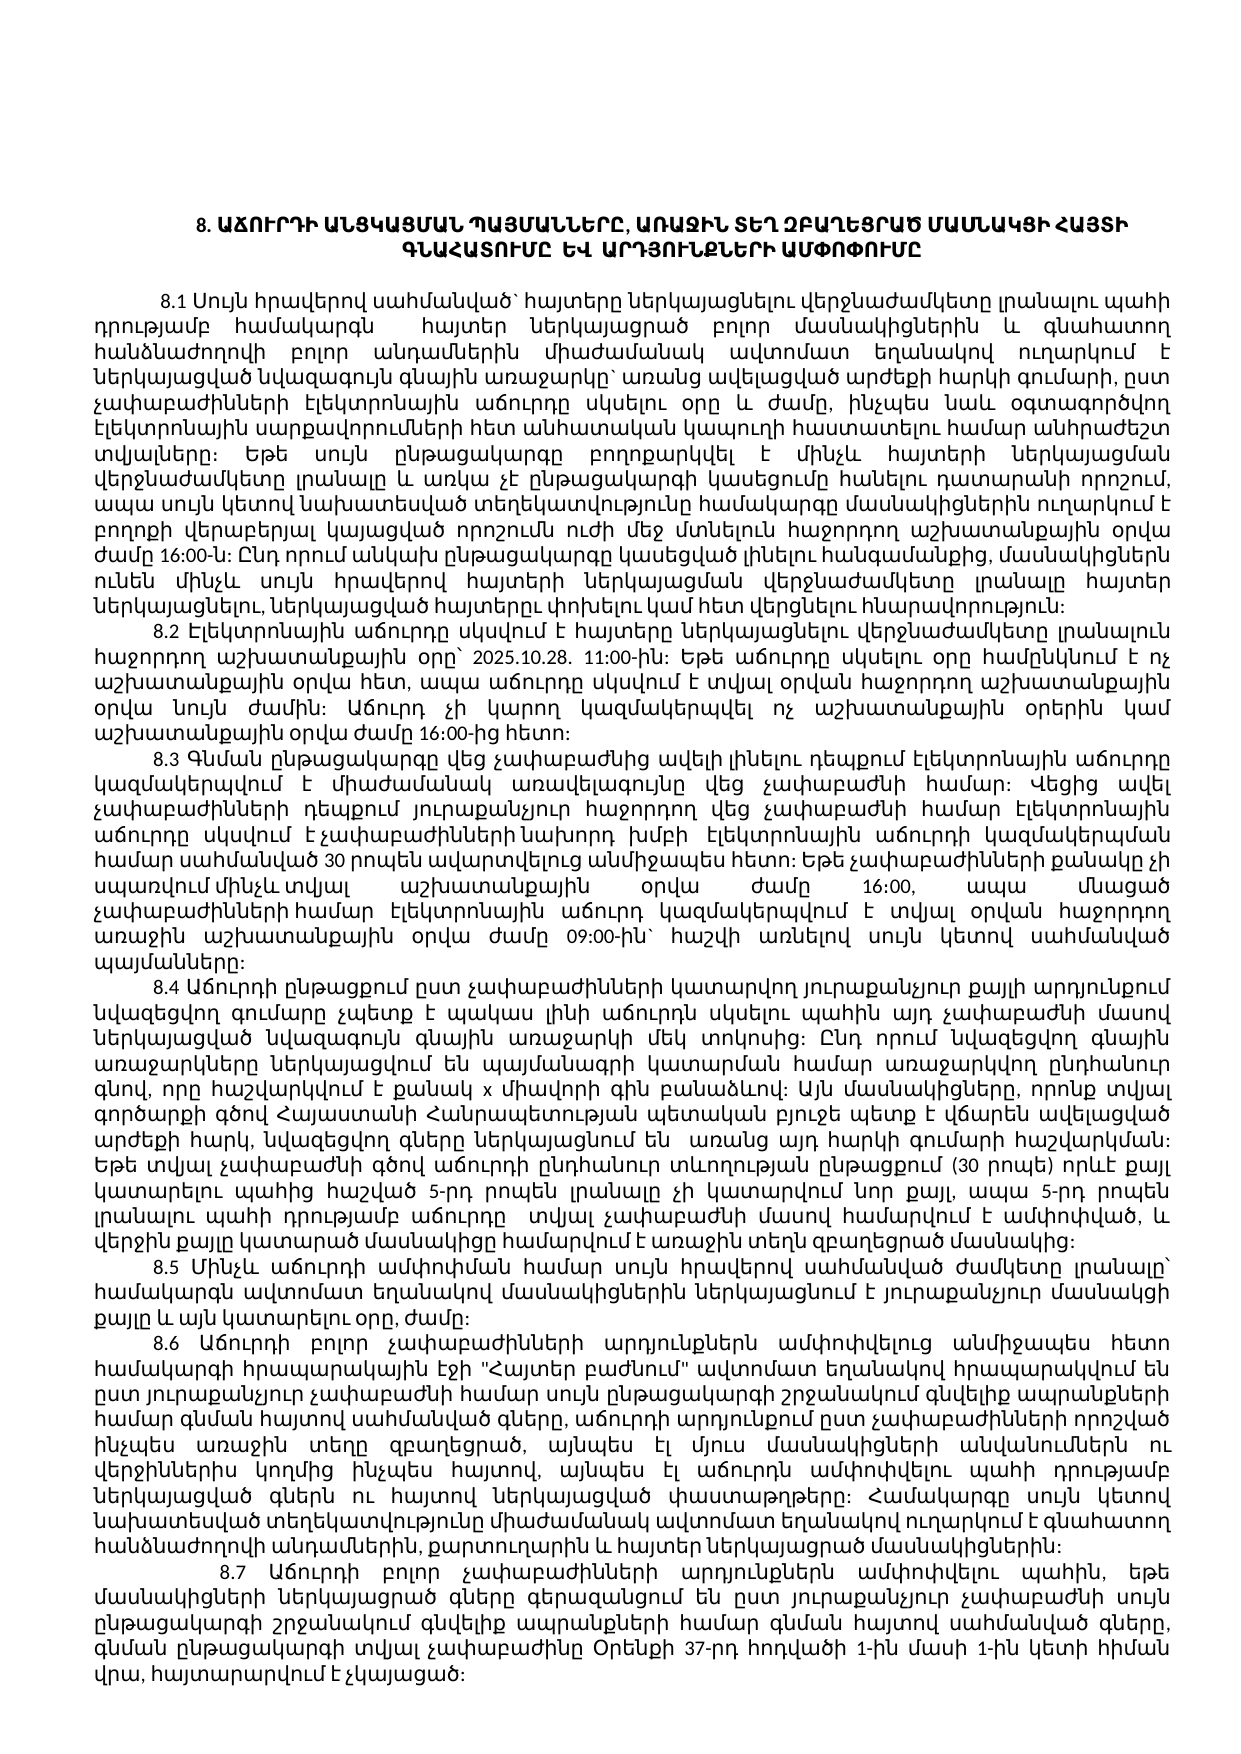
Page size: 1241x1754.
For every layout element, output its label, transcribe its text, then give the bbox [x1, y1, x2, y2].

text 8. ԱՃՈՒՐԴԻ ԱՆՑԿԱՑՄԱՆ ՊԱՅՄԱՆՆԵՐԸ, ԱՌԱՋԻՆ ՏԵՂ ԶԲԱՂԵՑՐԱԾ ՄԱՍՆԱԿՑԻ ՀԱՅՏԻ [94, 212, 1171, 237]
text 8.1 Սույն հրավերով սահմանված` հայտերը ներկայացնելու վերջնաժամկետը լրանալու պահի դրությամբ համակարգն հայտեր ներկայացրած բոլոր մասնակիցներին և գնահատող հանձնաժողովի բոլոր անդամներին միաժամանակ ավտոմատ եղանակով ուղարկում է ներկայացված նվազագույն գնային առաջարկը` առանց ավելացված արժեքի հարկի գումարի, ըստ չափաբաժինների էլեկտրոնային աճուրդը սկսելու օրը և ժամը, ինչպես նաև օգտագործվող էլեկտրոնային սարքավորումների հետ անհատական կապուղի հաստատելու համար անհրաժեշտ տվյալները։ Եթե սույն ընթացակարգը բողոքարկվել է մինչև հայտերի ներկայացման վերջնաժամկետը լրանալը և առկա չէ ընթացակարգի կասեցումը հանելու դատարանի որոշում, ապա սույն կետով նախատեսված տեղեկատվությունը համակարգը մասնակիցներին ուղարկում է բողոքի վերաբերյալ կայացված որոշումն ուժի մեջ մտնելուն հաջորդող աշխատանքային օրվա ժամը 16:00-ն: Ընդ որում անկախ ընթացակարգը կասեցված լինելու հանգամանքից, մասնակիցներն ունեն մինչև սույն հրավերով հայտերի ներկայացման վերջնաժամկետը լրանալը հայտեր ներկայացնելու, ներկայացված հայտերըւ փոխելու կամ հետ վերցնելու հնարավորություն: [94, 288, 1171, 619]
text 8.6 Աճուրդի բոլոր չափաբաժինների արդյունքներն ամփոփվելուց անմիջապես հետո համակարգի հրապարակային էջի "Հայտեր բաժնում" ավտոմատ եղանակով հրապարակվում են ըստ յուրաքանչյուր չափաբաժնի համար սույն ընթացակարգի շրջանակում գնվելիք ապրանքների համար գնման հայտով սահմանված գները, աճուրդի արդյունքում ըստ չափաբաժինների որոշված ինչպես առաջին տեղը զբաղեցրած, այնպես էլ մյուս մասնակիցների անվանումներն ու վերջիններիս կողմից ինչպես հայտով, այնպես էլ աճուրդն ամփոփվելու պահի դրությամբ ներկայացված գներն ու հայտով ներկայացված փաստաթղթերը: Համակարգը սույն կետով նախատեսված տեղեկատվությունը միաժամանակ ավտոմատ եղանակով ուղարկում է գնահատող հանձնաժողովի անդամներին, քարտուղարին և հայտեր ներկայացրած մասնակիցներին: [94, 1330, 1171, 1559]
text 8.3 Գնման ընթացակարգը վեց չափաբաժնից ավելի լինելու դեպքում էլեկտրոնային աճուրդը կազմակերպվում է միաժամանակ առավելագույնը վեց չափաբաժնի համար: Վեցից ավել չափաբաժինների դեպքում յուրաքանչյուր հաջորդող վեց չափաբաժնի համար էլեկտրոնային աճուրդը սկսվում է չափաբաժինների նախորդ խմբի էլեկտրոնային աճուրդի կազմակերպման համար սահմանված 30 րոպեն ավարտվելուց անմիջապես հետո: Եթե չափաբաժինների քանակը չի սպառվում մինչև տվյալ աշխատանքային օրվա ժամը 16։00, ապա մնացած չափաբաժինների համար էլեկտրոնային աճուրդ կազմակերպվում է տվյալ օրվան հաջորդող առաջին աշխատանքային օրվա ժամը 09:00-ին` հաշվի առնելով սույն կետով սահմանված պայմանները: [94, 746, 1171, 974]
text 8.4 Աճուրդի ընթացքում ըստ չափաբաժինների կատարվող յուրաքանչյուր քայլի արդյունքում նվազեցվող գումարը չպետք է պակաս լինի աճուրդն սկսելու պահին այդ չափաբաժնի մասով ներկայացված նվազագույն գնային առաջարկի մեկ տոկոսից: Ընդ որում նվազեցվող գնային առաջարկները ներկայացվում են պայմանագրի կատարման համար առաջարկվող ընդհանուր գնով, որը հաշվարկվում է քանակ x միավորի գին բանաձևով: Այն մասնակիցները, որոնք տվյալ գործարքի գծով Հայաստանի Հանրապետության պետական բյուջե պետք է վճարեն ավելացված արժեքի հարկ, նվազեցվող գները ներկայացնում են առանց այդ հարկի գումարի հաշվարկման: Եթե տվյալ չափաբաժնի գծով աճուրդի ընդհանուր տևողության ընթացքում (30 րոպե) որևէ քայլ կատարելու պահից հաշված 5-րդ րոպեն լրանալը չի կատարվում նոր քայլ, ապա 5-րդ րոպեն լրանալու պահի դրությամբ աճուրդը տվյալ չափաբաժնի մասով համարվում է ամփոփված, և վերջին քայլը կատարած մասնակիցը համարվում է առաջին տեղն զբաղեցրած մասնակից: [94, 974, 1171, 1254]
text 8.7 Աճուրդի բոլոր չափաբաժինների արդյունքներն ամփոփվելու պահին, եթե մասնակիցների ներկայացրած գները գերազանցում են ըստ յուրաքանչյուր չափաբաժնի սույն ընթացակարգի շրջանակում գնվելիք ապրանքների համար գնման հայտով սահմանված գները, գնման ընթացակարգի տվյալ չափաբաժինը Օրենքի 37-րդ հոդվածի 1-ին մասի 1-ին կետի հիման վրա, հայտարարվում է չկայացած: [94, 1559, 1171, 1686]
text ԳՆԱՀԱՏՈՒՄԸ ԵՎ ԱՐԴՅՈՒՆՔՆԵՐԻ ԱՄՓՈՓՈՒՄԸ [94, 237, 1171, 263]
text 8.2 Էլեկտրոնային աճուրդը սկսվում է հայտերը ներկայացնելու վերջնաժամկետը լրանալուն հաջորդող աշխատանքային օրը՝ 2025.10.28. 11:00 -ին: Եթե աճուրդը սկսելու օրը համընկնում է ոչ աշխատանքային օրվա հետ, ապա աճուրդը սկսվում է տվյալ օրվան հաջորդող աշխատանքային օրվա նույն ժամին: Աճուրդ չի կարող կազմակերպվել ոչ աշխատանքային օրերին կամ աշխատանքային օրվա ժամը 16։00-ից հետո: [94, 619, 1171, 746]
text 8.5 Մինչև աճուրդի ամփոփման համար սույն հրավերով սահմանված ժամկետը լրանալը՝ համակարգն ավտոմատ եղանակով մասնակիցներին ներկայացնում է յուրաքանչյուր մասնակցի քայլը և այն կատարելու օրը, ժամը: [94, 1254, 1171, 1330]
